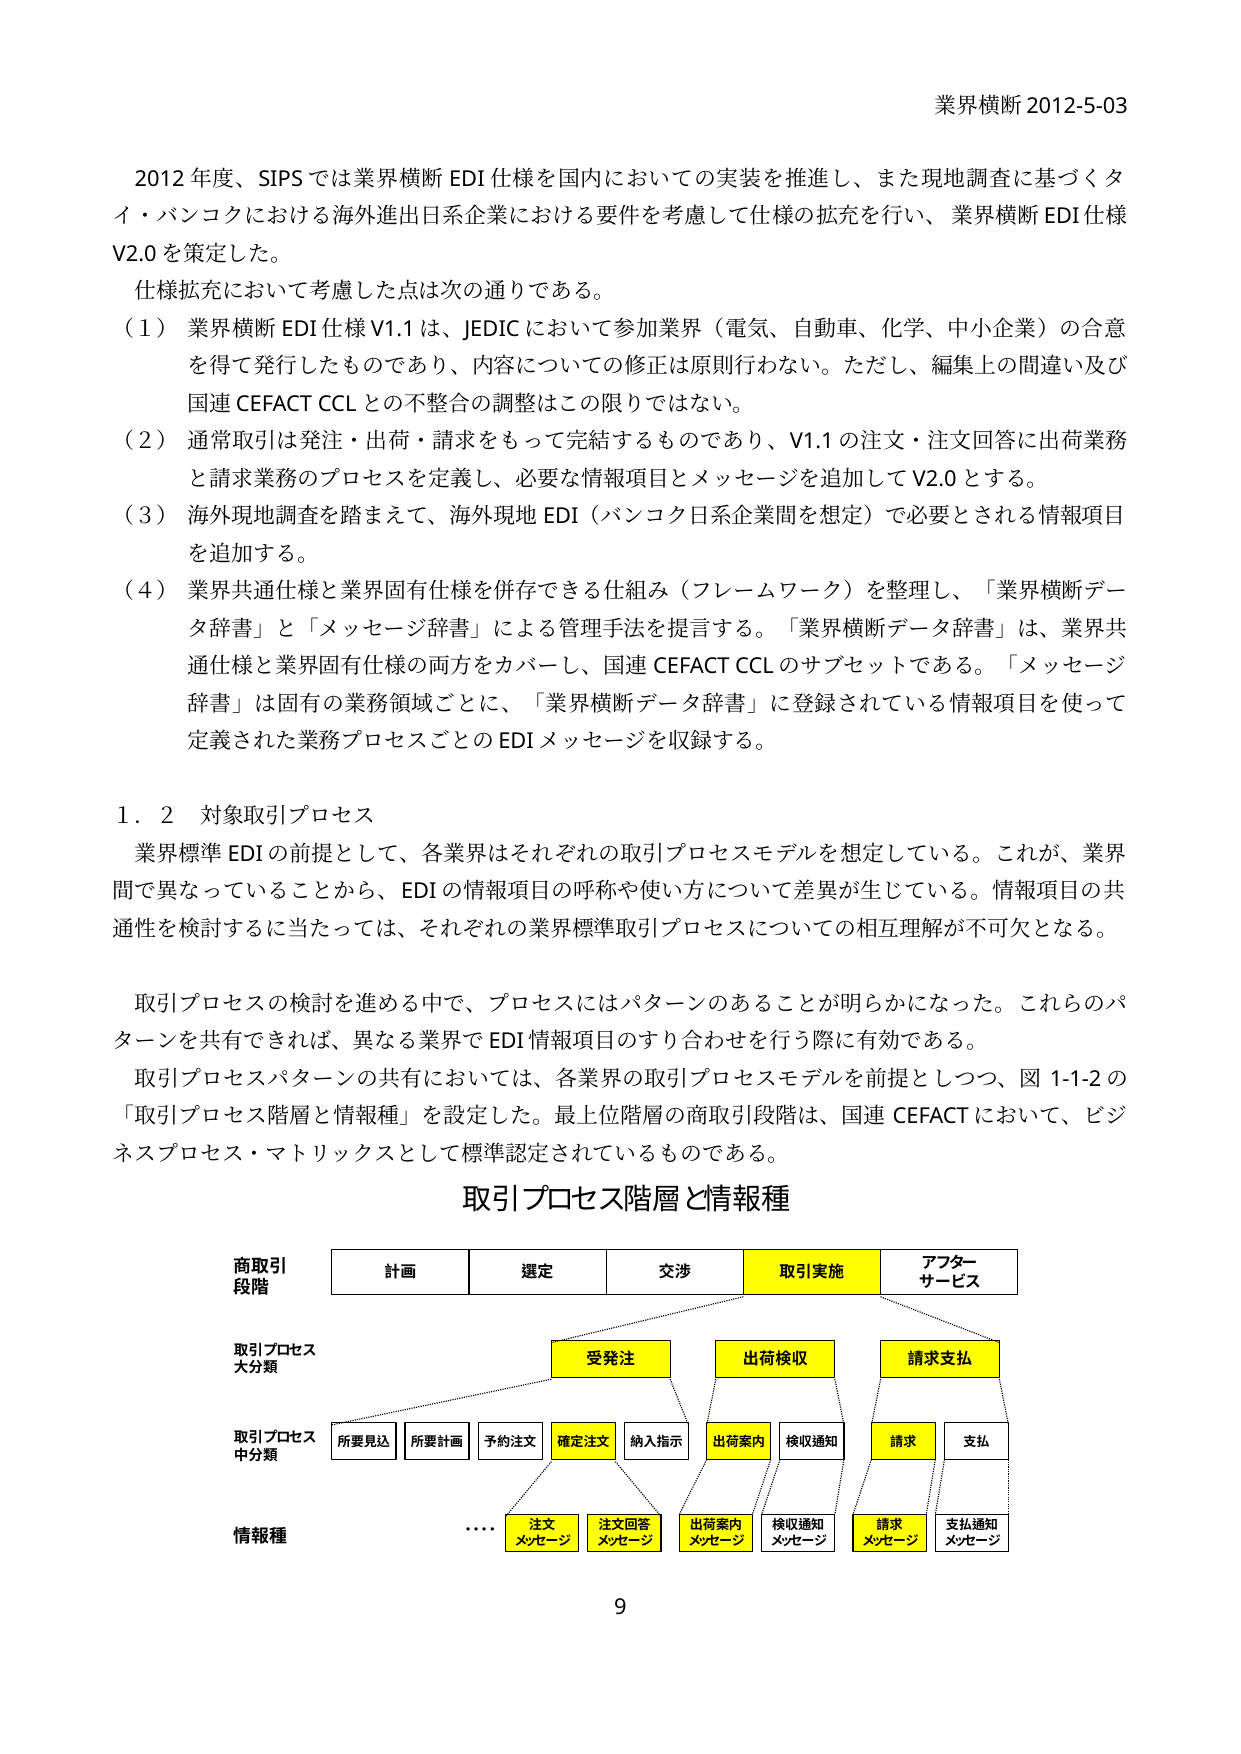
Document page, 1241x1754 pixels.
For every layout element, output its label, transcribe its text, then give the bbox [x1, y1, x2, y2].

text 業界標準EDIの前提として、各業界はそれぞれの取引プロセスモデルを想定している。これが、業界間で異なっていることから、EDIの情報項目の呼称や使い方について差異が生じている。情報項目の共通性を検討するに当たっては、それぞれの業界標準取引プロセスについての相互理解が不可欠となる。 [112, 833, 1128, 946]
subtitle １．２ 対象取引プロセス [112, 796, 1128, 833]
list 海外現地調査を踏まえて、海外現地EDI（バンコク日系企業間を想定）で必要とされる情報項目を追加する。 [112, 496, 1128, 571]
text 2012年度、SIPSでは業界横断EDI仕様を国内においての実装を推進し、また現地調査に基づくタイ・バンコクにおける海外進出日系企業における要件を考慮して仕様の拡充を行い、業界横断EDI仕様V2.0を策定した。 [112, 158, 1128, 271]
text 仕様拡充において考慮した点は次の通りである。 [112, 271, 1128, 308]
list 通常取引は発注・出荷・請求をもって完結するものであり、V1.1の注文・注文回答に出荷業務と請求業務のプロセスを定義し、必要な情報項目とメッセージを追加してV2.0とする。 [112, 421, 1128, 496]
list 業界横断EDI仕様V1.1は、JEDICにおいて参加業界（電気、自動車、化学、中小企業）の合意を得て発行したものであり、内容についての修正は原則行わない。ただし、編集上の間違い及び国連CEFACT CCLとの不整合の調整はこの限りではない。 [112, 308, 1128, 421]
text 取引プロセスの検討を進める中で、プロセスにはパターンのあることが明らかになった。これらのパターンを共有できれば、異なる業界でEDI情報項目のすり合わせを行う際に有効である。 [112, 983, 1128, 1058]
text 取引プロセスパターンの共有においては、各業界の取引プロセスモデルを前提としつつ、図1-1-2の「取引プロセス階層と情報種」を設定した。最上位階層の商取引段階は、国連CEFACTにおいて、ビジネスプロセス・マトリックスとして標準認定されているものである。 [112, 1058, 1128, 1171]
list 業界共通仕様と業界固有仕様を併存できる仕組み（フレームワーク）を整理し、「業界横断データ辞書」と「メッセージ辞書」による管理手法を提言する。「業界横断データ辞書」は、業界共通仕様と業界固有仕様の両方をカバーし、国連CEFACT CCLのサブセットである。「メッセージ辞書」は固有の業務領域ごとに、「業界横断データ辞書」に登録されている情報項目を使って定義された業務プロセスごとのEDIメッセージを収録する。 [112, 571, 1128, 758]
